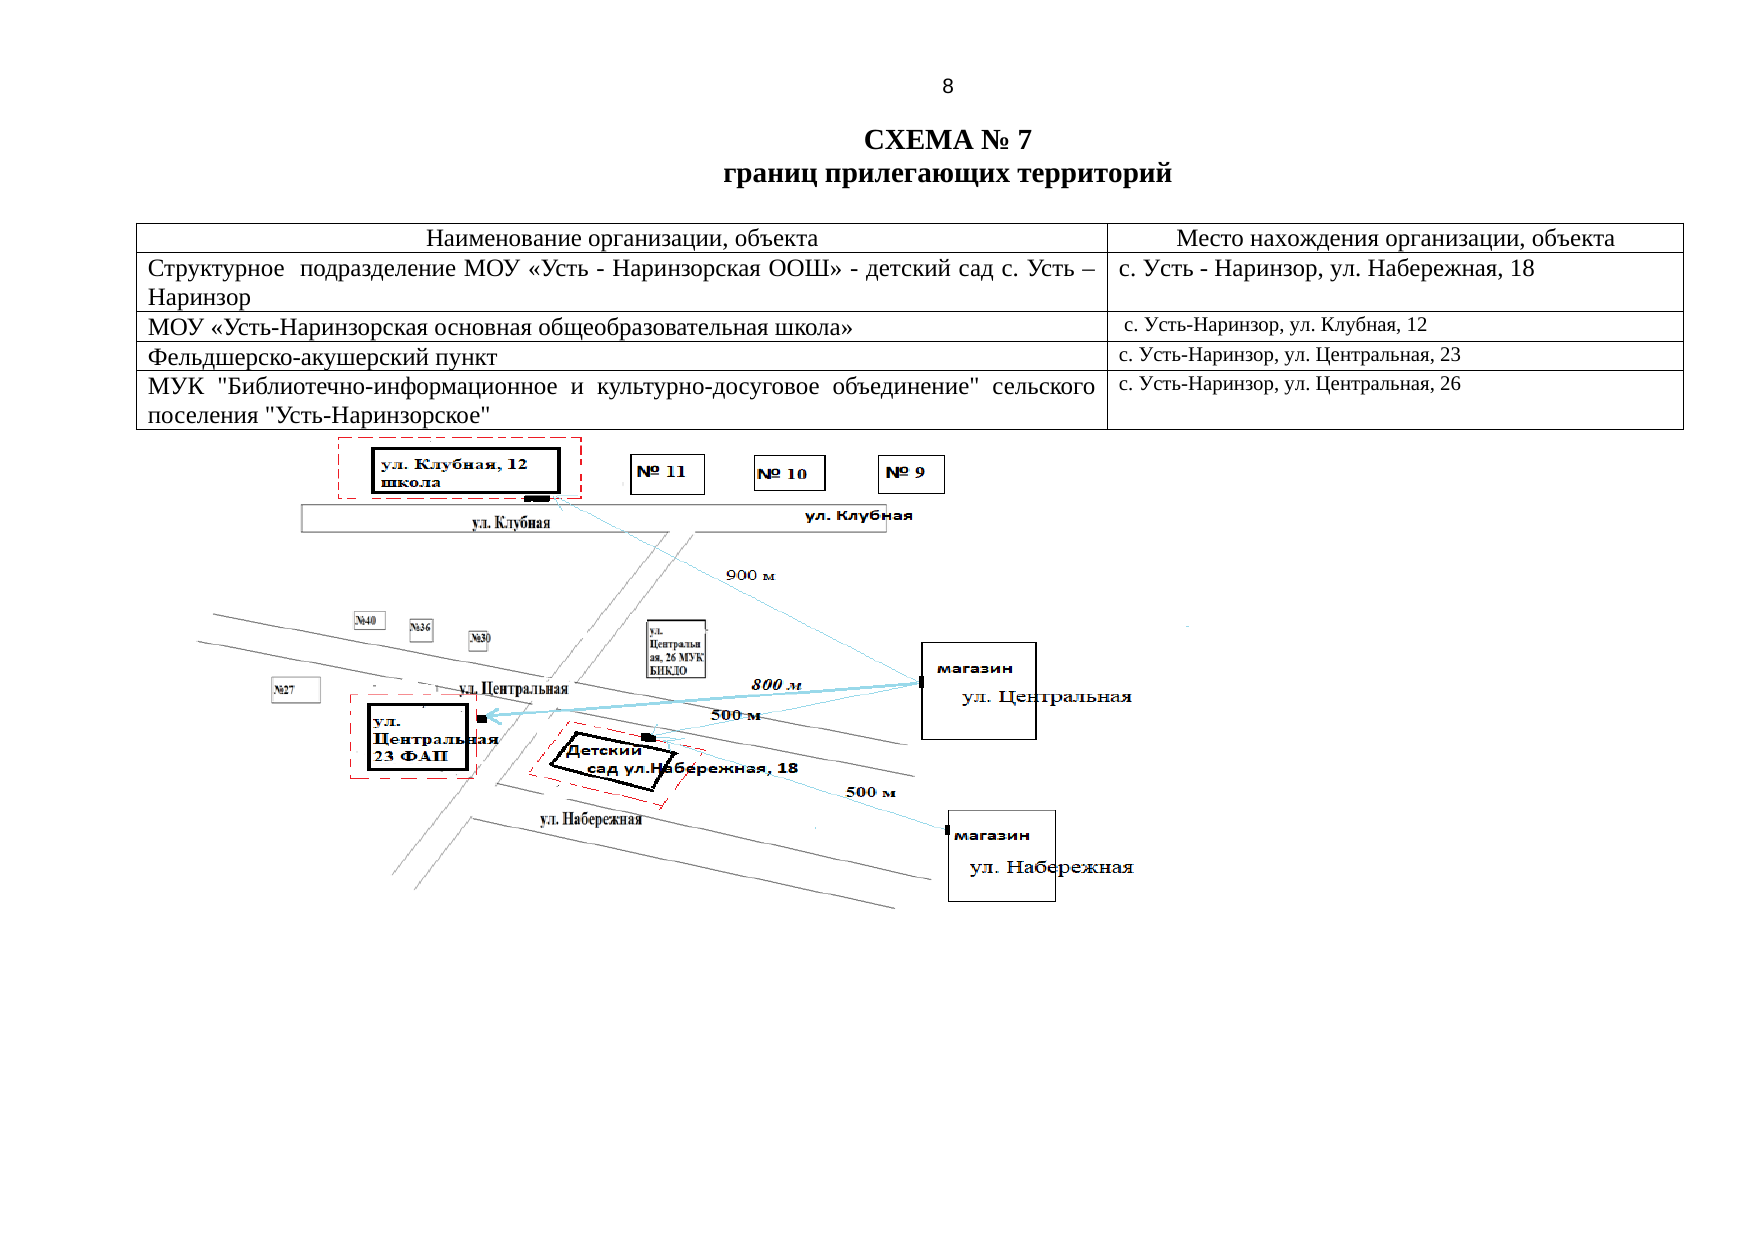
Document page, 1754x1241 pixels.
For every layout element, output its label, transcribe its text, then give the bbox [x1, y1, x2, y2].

table_cell с. Усть - Наринзор, ул. Набережная, 18 [1108, 253, 1683, 311]
title границ прилегающих территорий [148, 155, 1689, 189]
picture [147, 430, 1715, 1126]
title СХЕМА № 7 [148, 122, 1689, 155]
table_header Место нахождения организации, объекта [1108, 224, 1683, 252]
table_cell МУК "Библиотечно-информационное и культурно-досуговое объединение" сельского поселения "Усть-Наринзорское" [137, 371, 1107, 429]
table_cell Структурное подразделение МОУ «Усть - Наринзорская ООШ» - детский сад с. Усть – Наринзор [137, 253, 1107, 311]
table_cell Фельдшерско-акушерский пункт [137, 342, 1107, 370]
table_cell МОУ «Усть-Наринзорская основная общеобразовательная школа» [137, 312, 1107, 341]
table_cell с. Усть-Наринзор, ул. Центральная, 23 [1108, 342, 1683, 370]
table_cell с. Усть-Наринзор, ул. Клубная, 12 [1108, 312, 1683, 341]
table_header Наименование организации, объекта [137, 224, 1107, 252]
table_cell с. Усть-Наринзор, ул. Центральная, 26 [1108, 371, 1683, 429]
